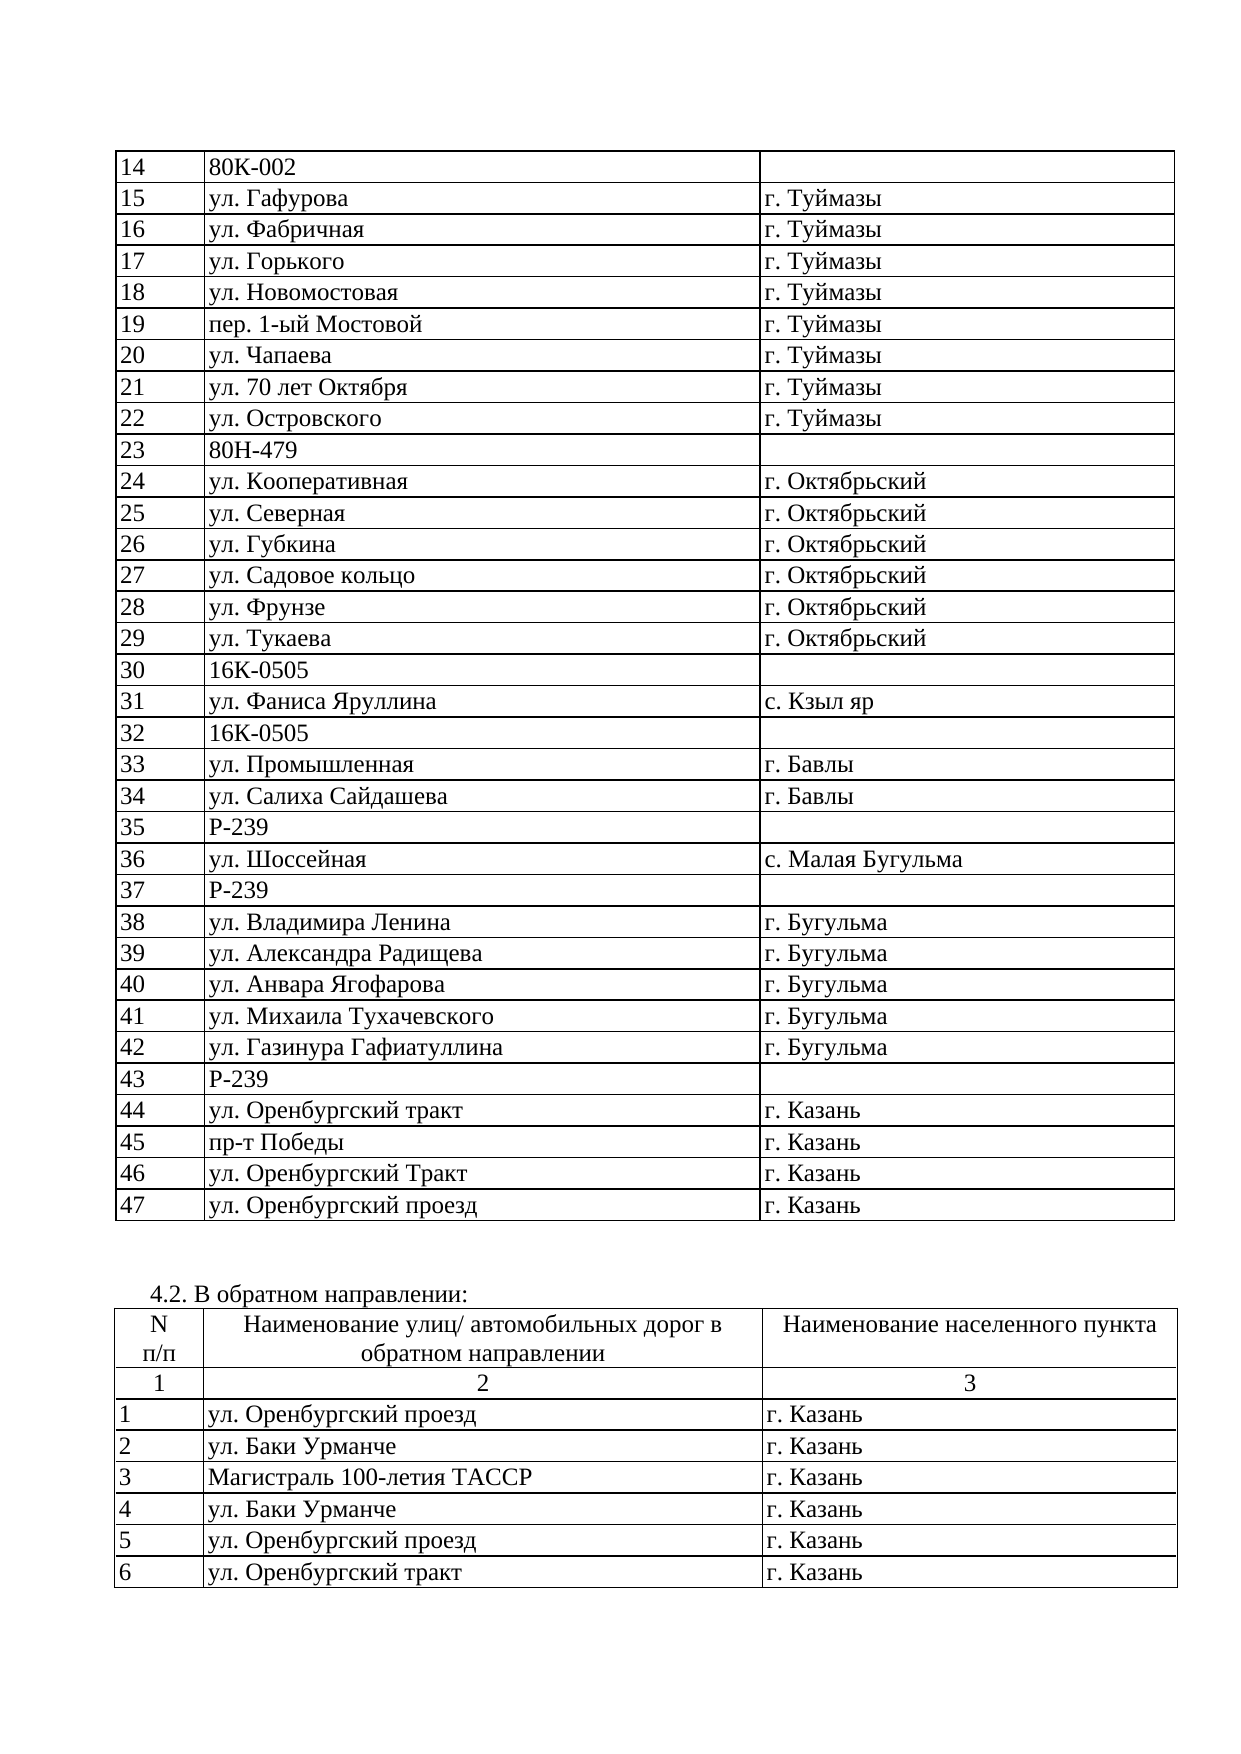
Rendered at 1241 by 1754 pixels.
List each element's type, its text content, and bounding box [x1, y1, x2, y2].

table_cell г. Казань [761, 1190, 1174, 1219]
table_cell 37 [117, 875, 204, 905]
text 4.2. В обратном направлении: [150, 1279, 1090, 1307]
table_cell ул. Горького [205, 246, 759, 276]
table_cell г. Бугульма [761, 907, 1174, 936]
table_cell г. Бавлы [761, 749, 1174, 779]
table_cell г. Туймазы [761, 183, 1174, 213]
table_cell г. Казань [761, 1095, 1174, 1125]
table_cell [761, 875, 1174, 905]
table_cell ул. Александра Радищева [205, 938, 759, 968]
table_cell 18 [117, 277, 204, 307]
table_cell [761, 812, 1174, 842]
table_cell ул. Баки Урманче [204, 1494, 762, 1524]
table_cell ул. Оренбургский проезд [205, 1190, 759, 1219]
table_cell г. Октябрьский [761, 529, 1174, 559]
table_cell 16 [117, 215, 204, 244]
table_cell ул. Баки Урманче [204, 1431, 762, 1461]
table_cell 80К-002 [205, 152, 759, 181]
table_cell [761, 152, 1174, 181]
table_cell ул. Оренбургский Тракт [205, 1158, 759, 1188]
table_cell ул. Чапаева [205, 340, 759, 370]
table_cell 4 [115, 1493, 203, 1524]
table_cell 39 [117, 938, 204, 968]
table_cell 23 [117, 435, 204, 464]
table_cell 46 [117, 1158, 204, 1188]
table_cell 31 [117, 686, 204, 716]
table_cell г. Бугульма [761, 1001, 1174, 1031]
table_cell г. Бугульма [761, 938, 1174, 968]
table_cell г. Октябрьский [761, 592, 1174, 622]
table_cell [761, 435, 1174, 464]
table_cell ул. Газинура Гафиатуллина [205, 1032, 759, 1062]
table_cell 38 [117, 907, 204, 936]
table_cell г. Казань [761, 1158, 1174, 1188]
table_cell 36 [117, 844, 204, 873]
table_cell пер. 1-ый Мостовой [205, 309, 759, 339]
table_cell г. Бугульма [761, 1032, 1174, 1062]
table_cell с. Кзыл яр [761, 686, 1174, 716]
table_cell 2 [204, 1368, 762, 1398]
table_cell ул. Садовое кольцо [205, 561, 759, 590]
table_cell г. Туймазы [761, 309, 1174, 339]
table_cell 15 [117, 183, 204, 213]
table_cell 26 [117, 529, 204, 559]
table_cell ул. Северная [205, 498, 759, 527]
table_cell 14 [117, 152, 204, 181]
table_cell 5 [115, 1525, 203, 1555]
table_cell 44 [117, 1095, 204, 1125]
table_cell г. Туймазы [761, 372, 1174, 402]
table_cell [761, 718, 1174, 748]
table_cell ул. Фабричная [205, 215, 759, 244]
table_cell г. Казань [763, 1398, 1177, 1429]
table_cell 32 [117, 718, 204, 748]
table_cell ул. Оренбургский проезд [204, 1400, 762, 1429]
table_cell 6 [115, 1556, 203, 1587]
table_cell 29 [117, 623, 204, 653]
table_cell ул. Шоссейная [205, 844, 759, 873]
table_header Наименование населенного пункта [763, 1309, 1177, 1366]
table_cell 30 [117, 655, 204, 685]
table_cell 20 [117, 340, 204, 370]
table_cell 17 [117, 246, 204, 276]
table_cell 43 [117, 1064, 204, 1094]
table_cell 33 [117, 749, 204, 779]
table_cell г. Казань [763, 1461, 1177, 1492]
table_cell ул. Анвара Ягофарова [205, 970, 759, 999]
table_header N п/п [115, 1309, 203, 1366]
table_cell ул. Фаниса Яруллина [205, 686, 759, 716]
table_cell г. Туймазы [761, 340, 1174, 370]
table_cell 3 [115, 1462, 203, 1492]
table_cell г. Октябрьский [761, 561, 1174, 590]
table_cell г. Казань [763, 1555, 1177, 1587]
table_cell г. Бугульма [761, 970, 1174, 999]
table_cell г. Казань [761, 1127, 1174, 1157]
table_cell 35 [117, 812, 204, 842]
table_cell с. Малая Бугульма [761, 844, 1174, 873]
table_cell ул. Новомостовая [205, 277, 759, 307]
table_cell ул. Оренбургский проезд [204, 1525, 762, 1555]
table_cell 42 [117, 1032, 204, 1062]
table_cell 21 [117, 372, 204, 402]
table_cell ул. Промышленная [205, 749, 759, 779]
table_cell г. Октябрьский [761, 498, 1174, 527]
table_cell пр-т Победы [205, 1127, 759, 1157]
table_cell ул. Михаила Тухачевского [205, 1001, 759, 1031]
table_cell ул. Кооперативная [205, 466, 759, 496]
table_cell ул. Оренбургский тракт [204, 1557, 762, 1587]
table_cell г. Казань [763, 1524, 1177, 1555]
table_cell 3 [763, 1366, 1177, 1398]
table_cell 1 [115, 1368, 203, 1398]
table_cell ул. 70 лет Октября [205, 372, 759, 402]
table_cell г. Туймазы [761, 246, 1174, 276]
table_cell г. Октябрьский [761, 466, 1174, 496]
table_cell Магистраль 100-летия ТАССР [204, 1462, 762, 1492]
table_cell ул. Губкина [205, 529, 759, 559]
table_cell ул. Островского [205, 403, 759, 433]
table_cell ул. Владимира Ленина [205, 907, 759, 936]
table_cell 40 [117, 970, 204, 999]
table_cell г. Казань [763, 1492, 1177, 1524]
table_cell г. Бавлы [761, 781, 1174, 811]
table_cell 2 [115, 1430, 203, 1461]
table_cell 45 [117, 1127, 204, 1157]
table_cell ул. Оренбургский тракт [205, 1095, 759, 1125]
table_cell г. Октябрьский [761, 623, 1174, 653]
table_cell 27 [117, 561, 204, 590]
table_cell ул. Фрунзе [205, 592, 759, 622]
table_cell [761, 655, 1174, 685]
table_cell 80Н-479 [205, 435, 759, 464]
table_cell Р-239 [205, 875, 759, 905]
table_cell 25 [117, 498, 204, 527]
table_cell г. Туймазы [761, 277, 1174, 307]
table_cell 34 [117, 781, 204, 811]
table_cell 47 [117, 1190, 204, 1219]
table_cell г. Туймазы [761, 215, 1174, 244]
table_cell ул. Салиха Сайдашева [205, 781, 759, 811]
table_cell ул. Гафурова [205, 183, 759, 213]
table_cell 16К-0505 [205, 655, 759, 685]
table_cell 19 [117, 309, 204, 339]
table_cell 41 [117, 1001, 204, 1031]
table_header Наименование улиц/ автомобильных дорог в обратном направлении [204, 1309, 762, 1366]
table_cell г. Туймазы [761, 403, 1174, 433]
table_cell г. Казань [763, 1429, 1177, 1461]
table_cell [761, 1064, 1174, 1094]
table_cell ул. Тукаева [205, 623, 759, 653]
table_cell Р-239 [205, 1064, 759, 1094]
table_cell 22 [117, 403, 204, 433]
table_cell 1 [115, 1399, 203, 1429]
table_cell 24 [117, 466, 204, 496]
table_cell 16К-0505 [205, 718, 759, 748]
table_cell 28 [117, 592, 204, 622]
table_cell Р-239 [205, 812, 759, 842]
